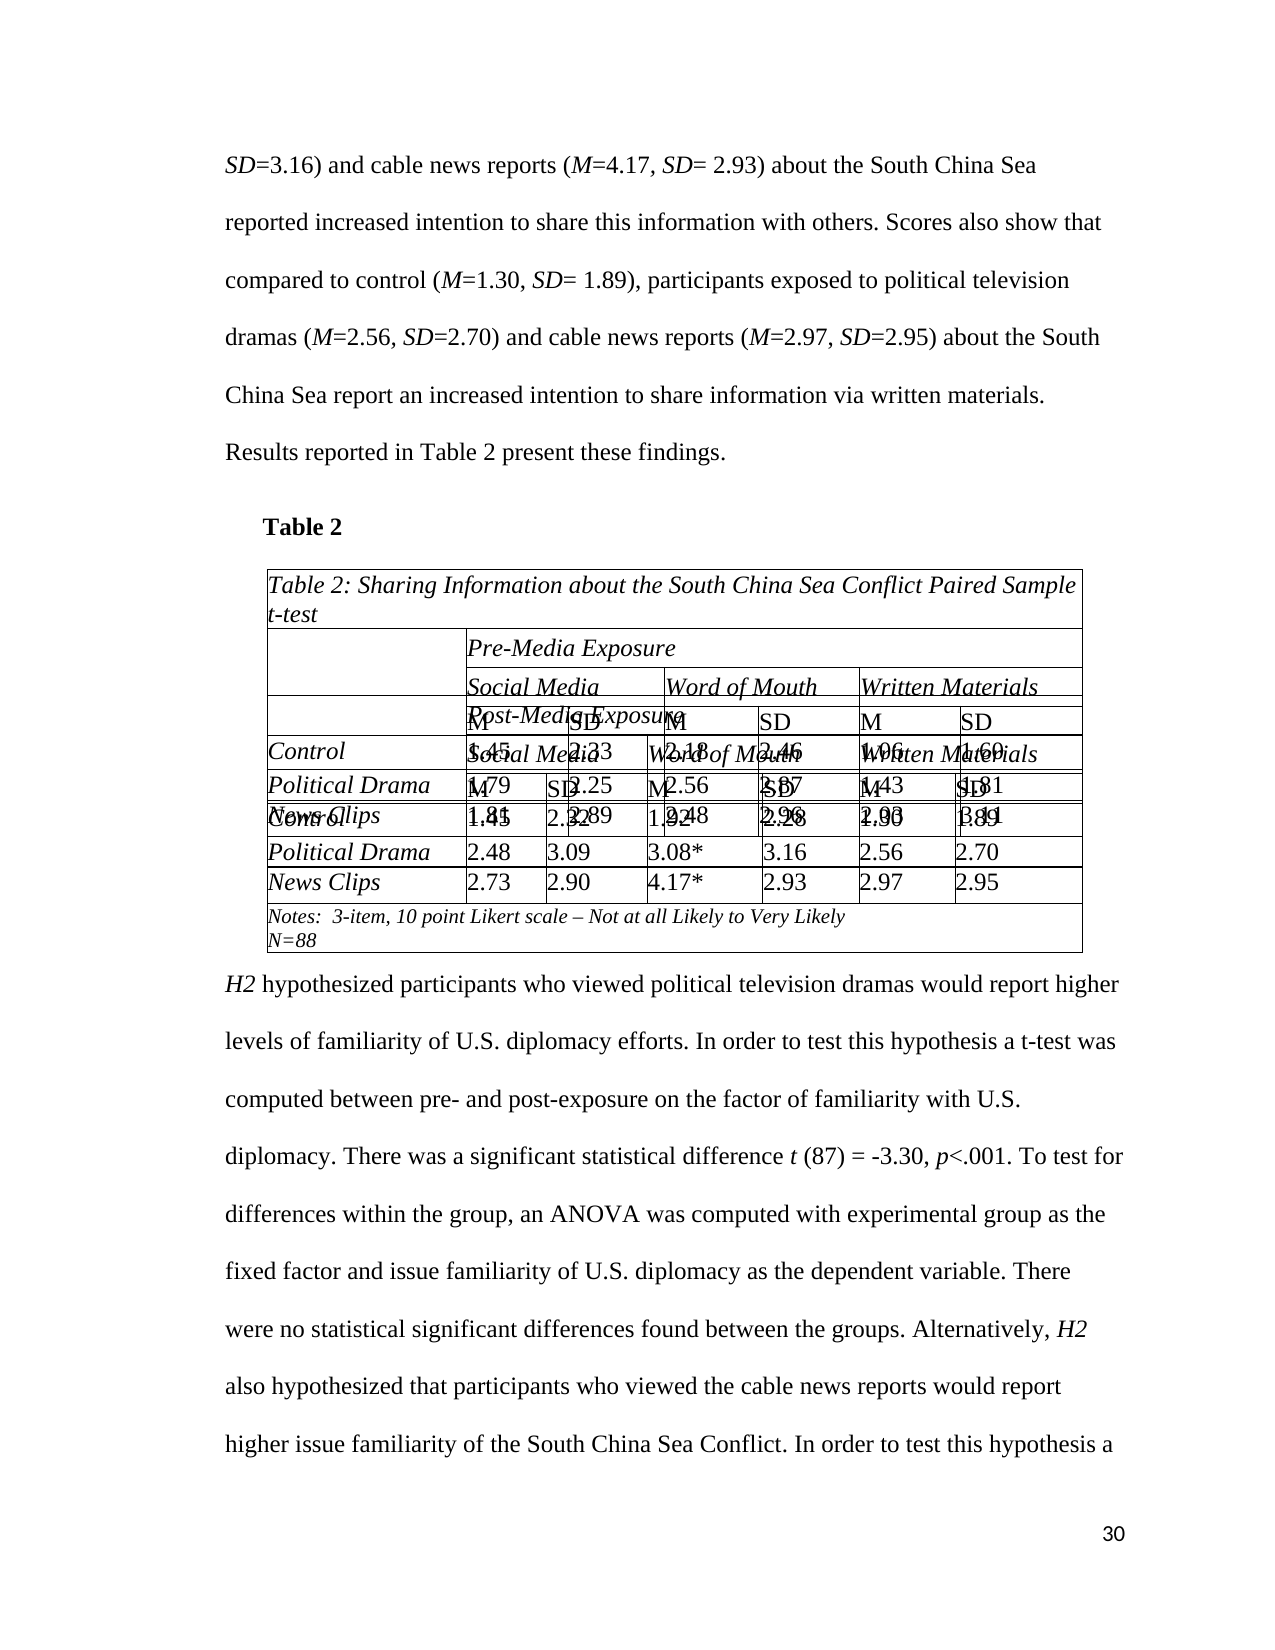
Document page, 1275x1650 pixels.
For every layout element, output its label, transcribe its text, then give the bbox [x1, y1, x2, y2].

table_cell M [860, 774, 955, 802]
table_cell 1.45 [467, 804, 546, 836]
table_cell 3.16 [763, 837, 859, 866]
table_cell Political Drama [268, 837, 466, 866]
table_cell M [648, 774, 762, 802]
table_cell 3.09 [547, 837, 647, 866]
table_cell M [467, 774, 546, 802]
table_cell 2.48 [467, 837, 546, 866]
table_cell Word of Mouth [648, 735, 859, 773]
table_cell SD [763, 774, 859, 802]
table_cell Written Materials [860, 735, 1082, 773]
table_cell 2.28 [763, 804, 859, 836]
table_cell Social Media [467, 668, 664, 695]
table_cell 2.73 [467, 868, 546, 903]
table_cell 2.95 [956, 868, 1082, 903]
table_cell 2.56 [860, 837, 955, 866]
table_header Post-Media Exposure [467, 696, 1082, 734]
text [225, 792, 1125, 1457]
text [225, 150, 1125, 466]
table_cell 2.32 [547, 804, 647, 836]
table_header Table 2: Sharing Information about the South China Sea Conflict Paired Sample t-test [268, 570, 1082, 628]
table_cell Written Materials [860, 668, 1082, 695]
table_cell [268, 629, 466, 695]
table_cell 1.89 [956, 804, 1082, 836]
table_cell 4.17* [648, 868, 762, 903]
table_cell 1.30 [860, 804, 955, 836]
table_cell Social Media [467, 735, 647, 773]
table_cell Pre-Media Exposure [467, 629, 1082, 667]
table_cell 2.90 [547, 868, 647, 903]
table_cell SD [547, 774, 647, 802]
table_cell 2.70 [956, 837, 1082, 866]
table_cell Control [268, 804, 466, 836]
table_cell Notes: 3-item, 10 point Likert scale – Not at all Likely to Very Likely N=88 [268, 904, 1082, 952]
table_header [268, 696, 466, 802]
table_cell 1.92 [648, 804, 762, 836]
table_cell SD [956, 774, 1082, 802]
table_cell 2.93 [763, 868, 859, 903]
text Table 2 [225, 512, 1125, 540]
table_cell News Clips [268, 868, 466, 903]
table_cell 3.08* [648, 837, 762, 866]
table_cell Word of Mouth [665, 668, 859, 695]
table_cell 2.97 [860, 868, 955, 903]
